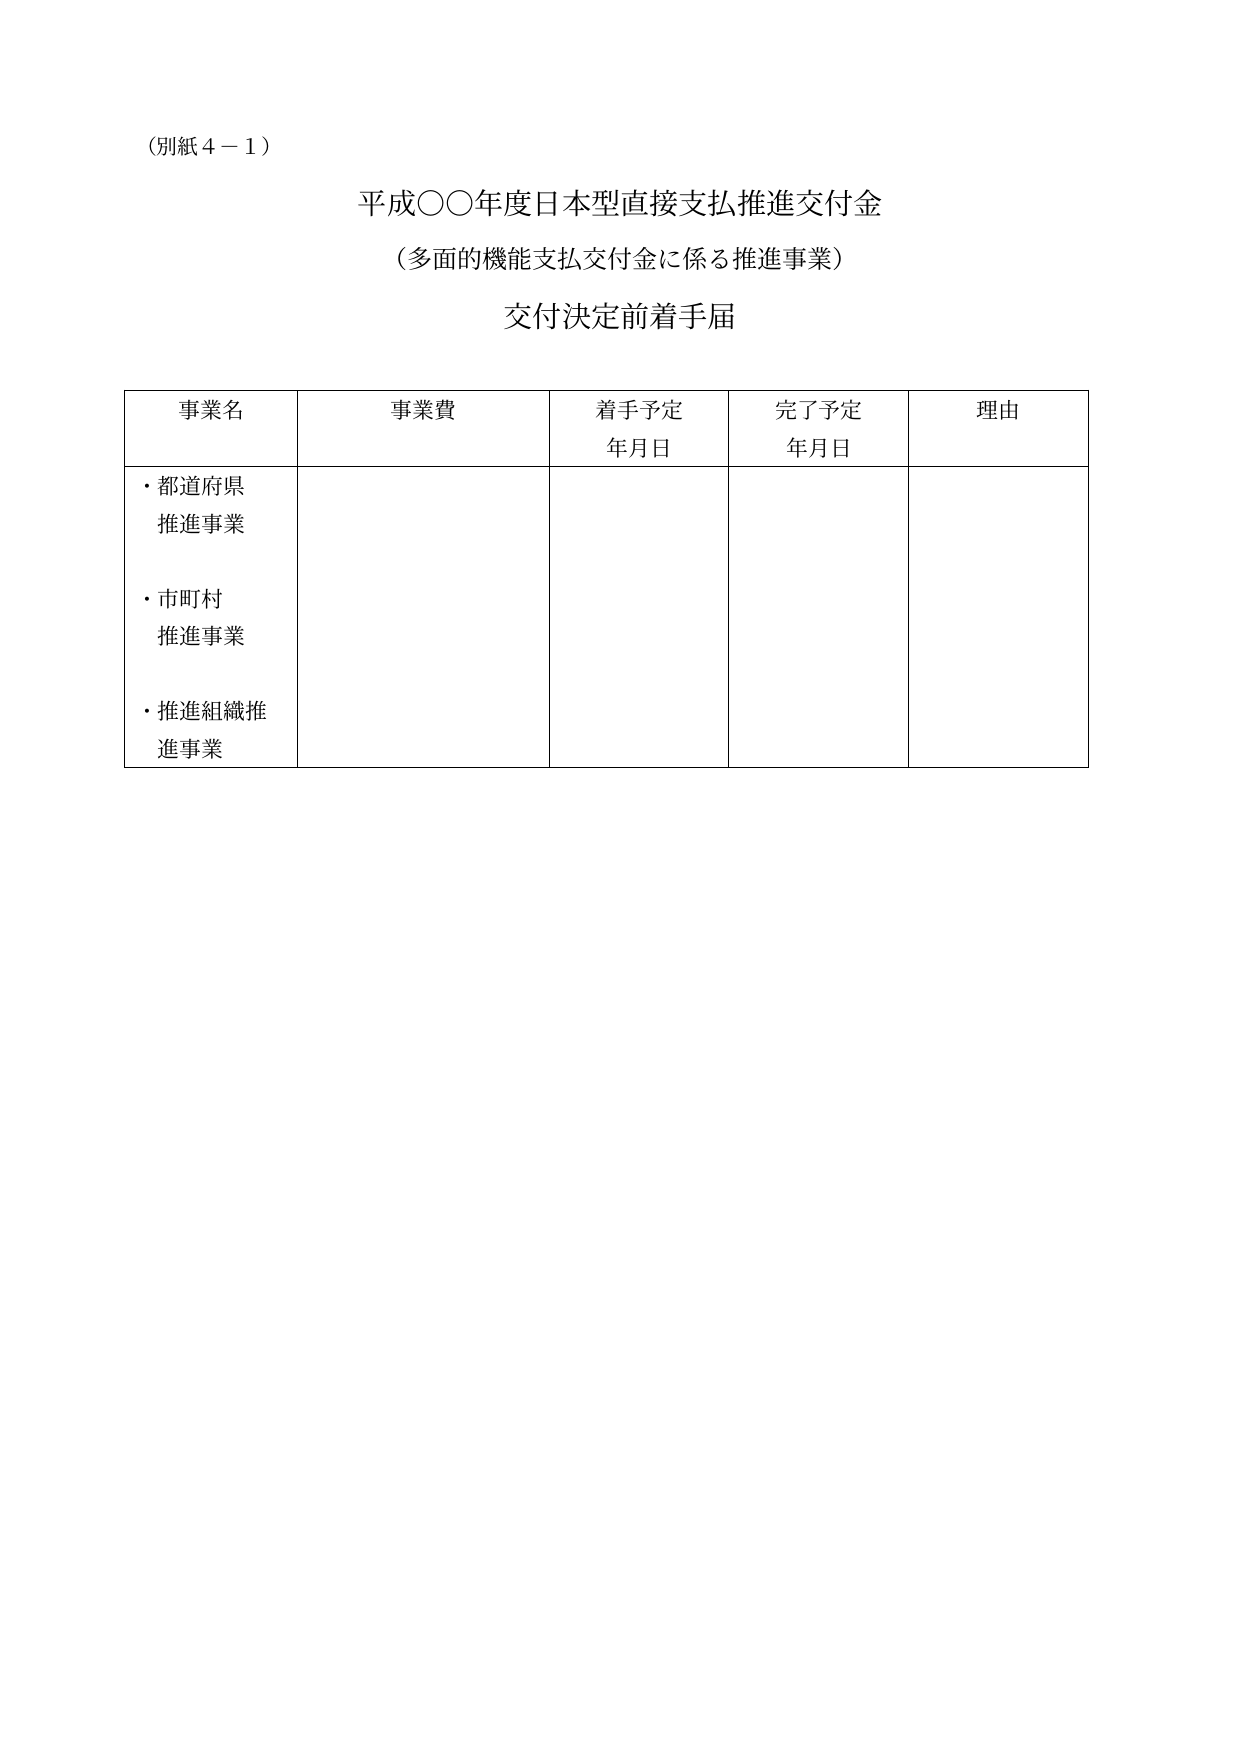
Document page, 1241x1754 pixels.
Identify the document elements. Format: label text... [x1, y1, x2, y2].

table_cell [729, 467, 908, 767]
text （別紙４－１） [136, 127, 1104, 164]
table_header 着手予定 年月日 [550, 391, 728, 466]
table_cell [909, 467, 1088, 767]
table_header 事業名 [125, 391, 297, 466]
table_cell [298, 467, 549, 767]
text 交付決定前着手届 [136, 277, 1104, 352]
text （多面的機能支払交付金に係る推進事業） [136, 239, 1104, 277]
text 平成○○年度日本型直接支払推進交付金 [136, 164, 1104, 239]
table_cell ・都道府県 推進事業 ・市町村 推進事業 ・推進組織推 進事業 [125, 467, 297, 767]
table_header 完了予定 年月日 [729, 391, 908, 466]
table_cell [550, 467, 728, 767]
table_header 事業費 [298, 391, 549, 466]
table_header 理由 [909, 391, 1088, 466]
